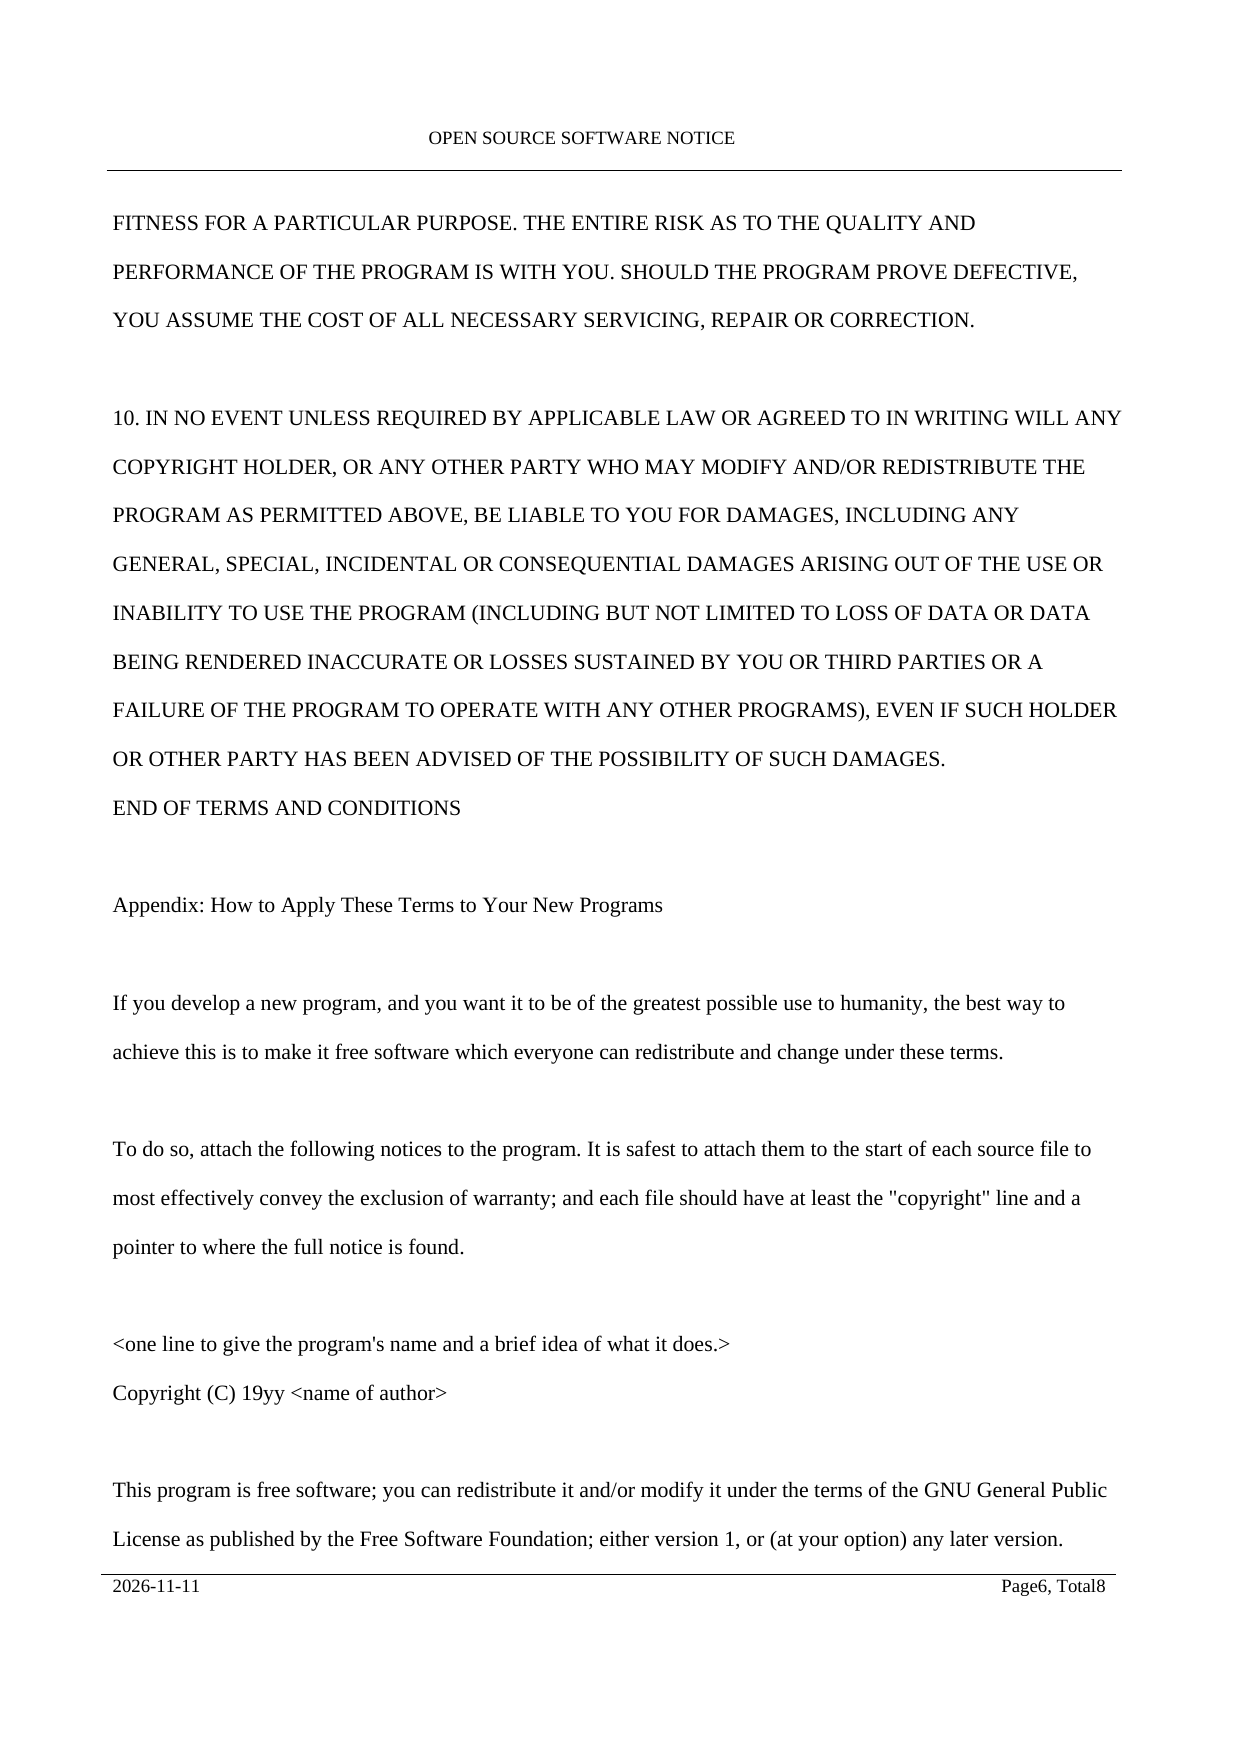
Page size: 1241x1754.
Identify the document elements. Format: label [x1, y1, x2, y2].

text [112, 206, 1128, 1555]
